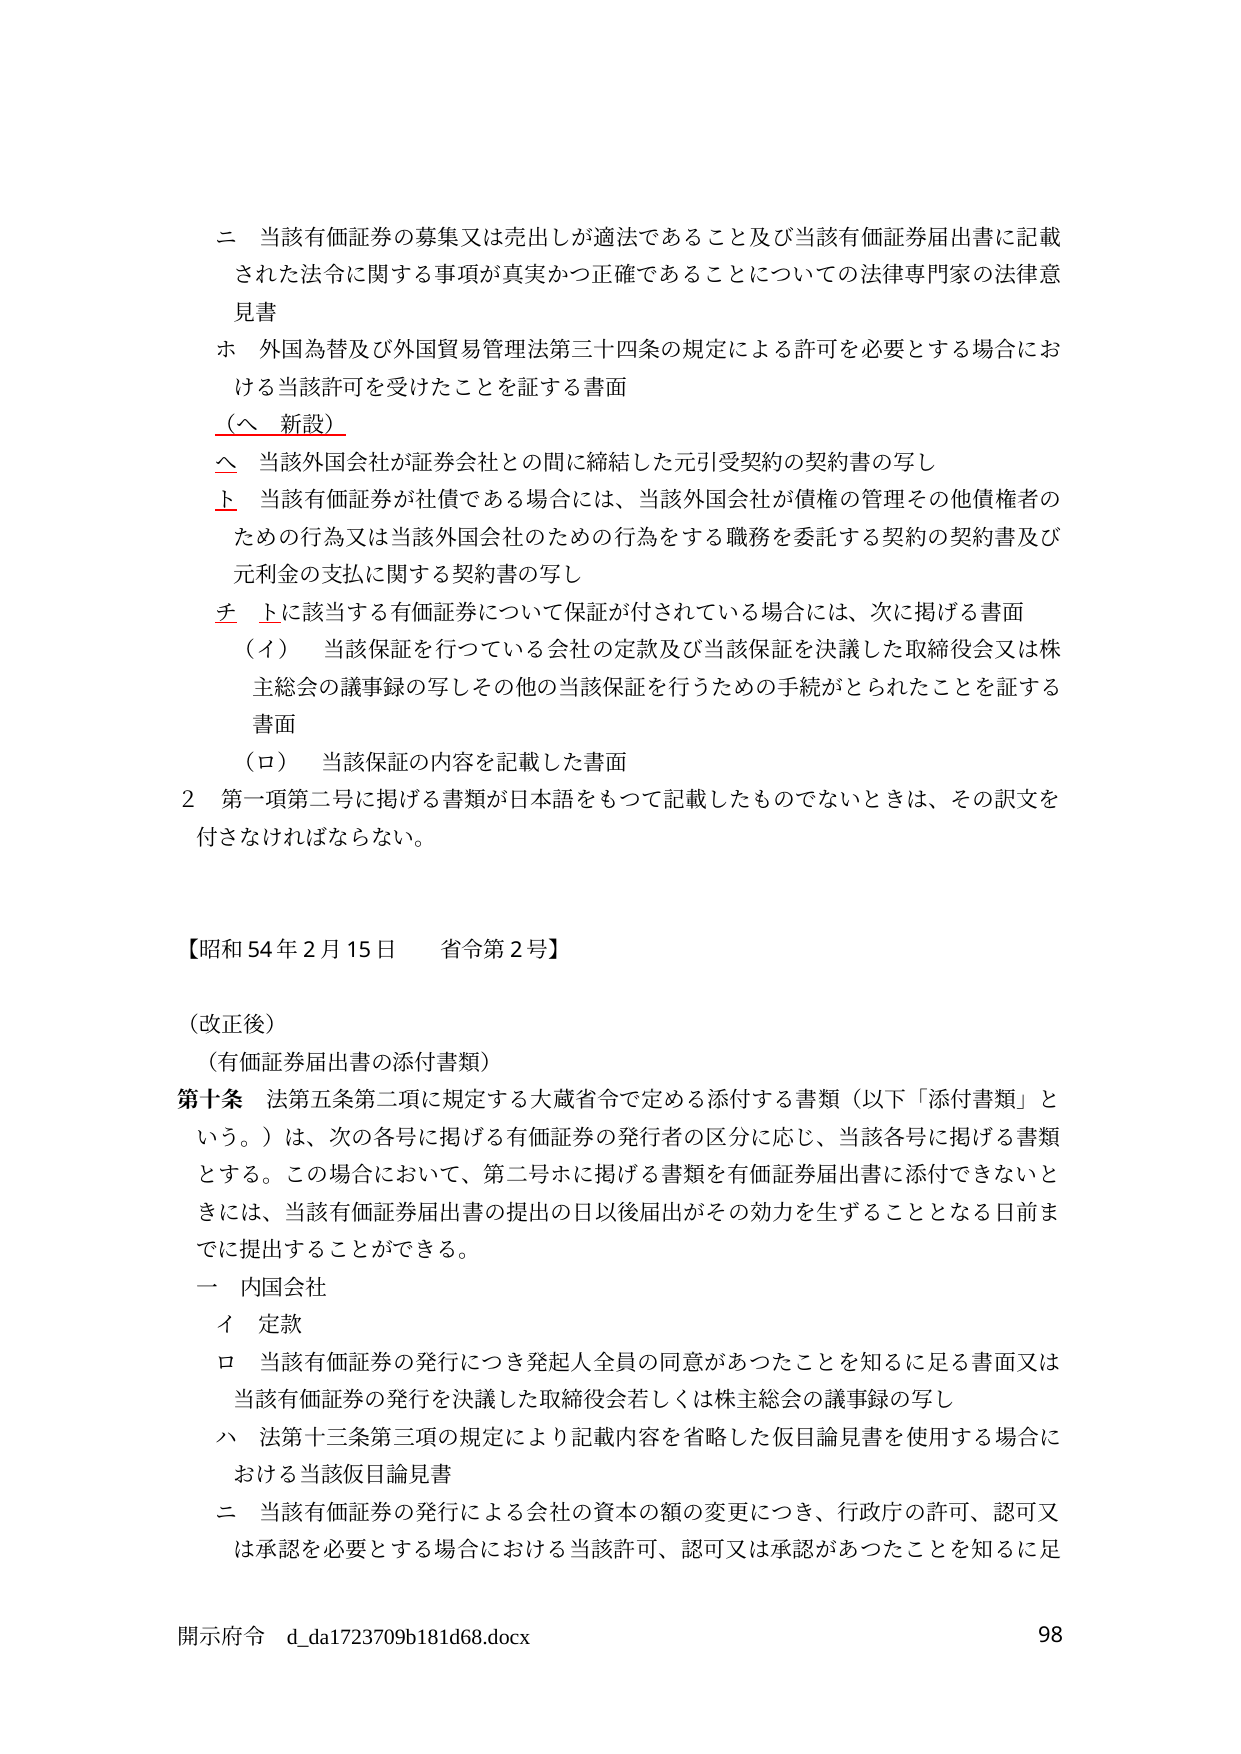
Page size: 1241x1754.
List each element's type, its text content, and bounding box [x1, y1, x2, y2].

text （有価証券届出書の添付書類） [196, 1042, 1063, 1079]
text ニ 当該有価証券の募集又は売出しが適法であること及び当該有価証券届出書に記載された法令に関する事項が真実かつ正確であることについての法律専門家の法律意見書 [215, 217, 1063, 329]
text （イ） 当該保証を行つている会社の定款及び当該保証を決議した取締役会又は株主総会の議事録の写しその他の当該保証を行うための手続がとられたことを証する書面 [234, 629, 1063, 742]
text ト 当該有価証券が社債である場合には、当該外国会社が債権の管理その他債権者のための行為又は当該外国会社のための行為をする職務を委託する契約の契約書及び元利金の支払に関する契約書の写し [215, 479, 1063, 592]
text ロ 当該有価証券の発行につき発起人全員の同意があつたことを知るに足る書面又は当該有価証券の発行を決議した取締役会若しくは株主総会の議事録の写し [215, 1342, 1063, 1417]
text イ 定款 [215, 1304, 1063, 1342]
text チ トに該当する有価証券について保証が付されている場合には、次に掲げる書面 [215, 592, 1063, 629]
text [215, 1492, 1063, 1567]
text 一 内国会社 [196, 1267, 1063, 1304]
text （ロ） 当該保証の内容を記載した書面 [234, 742, 1063, 779]
text ハ 法第十三条第三項の規定により記載内容を省略した仮目論見書を使用する場合における当該仮目論見書 [215, 1417, 1063, 1492]
text （改正後） [177, 1004, 1063, 1042]
text へ 当該外国会社が証券会社との間に締結した元引受契約の契約書の写し [215, 442, 1063, 479]
text 第十条 法第五条第二項に規定する大蔵省令で定める添付する書類（以下「添付書類」という。）は、次の各号に掲げる有価証券の発行者の区分に応じ、当該各号に掲げる書類とする。この場合において、第二号ホに掲げる書類を有価証券届出書に添付できないときには、当該有価証券届出書の提出の日以後届出がその効力を生ずることとなる日前までに提出することができる。 [177, 1079, 1063, 1267]
text 【昭和54年2月15日 省令第2号】 [177, 929, 1063, 967]
text ２ 第一項第二号に掲げる書類が日本語をもつて記載したものでないときは、その訳文を付さなければならない。 [177, 779, 1063, 854]
text ホ 外国為替及び外国貿易管理法第三十四条の規定による許可を必要とする場合における当該許可を受けたことを証する書面 [215, 329, 1063, 404]
text （へ 新設） [214, 404, 1063, 442]
